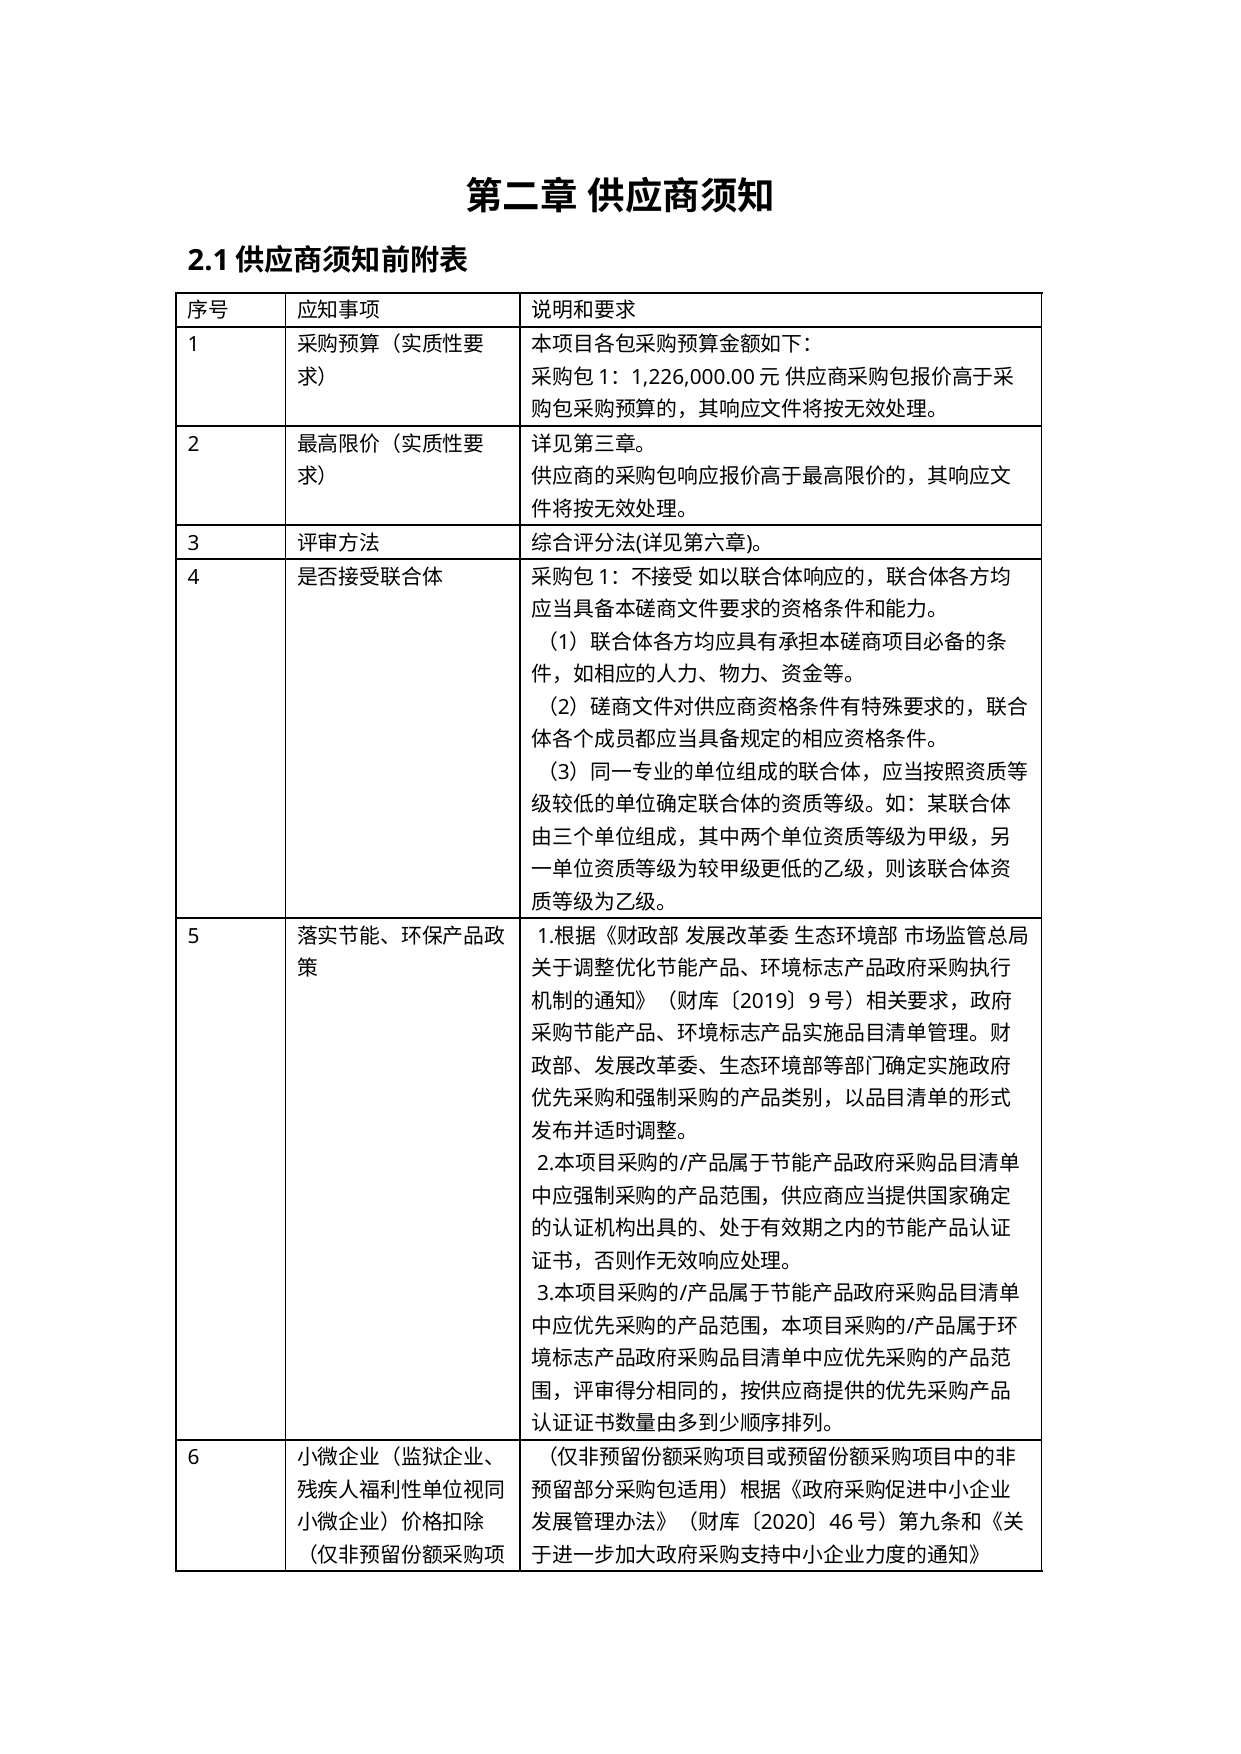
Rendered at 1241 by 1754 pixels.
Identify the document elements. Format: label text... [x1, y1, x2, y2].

table_cell 3 [177, 526, 285, 558]
text 第二章 供应商须知 [187, 162, 1053, 227]
text 2.1供应商须知前附表 [187, 227, 1053, 292]
table_cell 详见第三章。 供应商的采购包响应报价高于最高限价的，其响应文件将按无效处理。 [521, 427, 1041, 524]
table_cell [521, 1441, 1041, 1570]
table_cell 1.根据《财政部 发展改革委 生态环境部 市场监管总局关于调整优化节能产品、环境标志产品政府采购执行机制的通知》（财库〔2019〕9号）相关要求，政府采购节能产品、环境标志产品实施品目清单管理。财政部、发展改革委、生态环境部等部门确定实施政府优先采购和强制采购的产品类别，以品目清单的形式发布并适时调整。 2.本项目采购的/产品属于节能产品政府采购品目清单中应强制采购的产品范围，供应商应当提供国家确定的认证机构出具的、处于有效期之内的节能产品认证证书，否则作无效响应处理。 3.本项目采购的/产品属于节能产品政府采购品目清单中应优先采购的产品范围，本项目采购的/产品属于环境标志产品政府采购品目清单中应优先采购的产品范围，评审得分相同的，按供应商提供的优先采购产品认证证书数量由多到少顺序排列。 [521, 919, 1041, 1439]
table_cell 评审方法 [286, 526, 519, 558]
table_header 说明和要求 [521, 294, 1041, 326]
table_header 序号 [177, 294, 285, 326]
table_cell 是否接受联合体 [286, 560, 519, 917]
table_cell 本项目各包采购预算金额如下： 采购包1：1,226,000.00元 供应商采购包报价高于采购包采购预算的，其响应文件将按无效处理。 [521, 328, 1041, 425]
table_cell 最高限价（实质性要求） [286, 427, 519, 524]
table_cell 落实节能、环保产品政策 [286, 919, 519, 1439]
table_cell 4 [177, 560, 285, 917]
table_cell 6 [177, 1441, 285, 1570]
table_cell 综合评分法(详见第六章)。 [521, 526, 1041, 558]
table_cell 1 [177, 328, 285, 425]
table_cell 采购预算（实质性要求） [286, 328, 519, 425]
table_cell 采购包1：不接受 如以联合体响应的，联合体各方均应当具备本磋商文件要求的资格条件和能力。 （1）联合体各方均应具有承担本磋商项目必备的条件，如相应的人力、物力、资金等。 （2）磋商文件对供应商资格条件有特殊要求的，联合体各个成员都应当具备规定的相应资格条件。 （3）同一专业的单位组成的联合体，应当按照资质等级较低的单位确定联合体的资质等级。如：某联合体由三个单位组成，其中两个单位资质等级为甲级，另一单位资质等级为较甲级更低的乙级，则该联合体资质等级为乙级。 [521, 560, 1041, 917]
table_cell 2 [177, 427, 285, 524]
table_header 应知事项 [286, 294, 519, 326]
table_cell 5 [177, 919, 285, 1439]
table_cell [286, 1441, 519, 1570]
